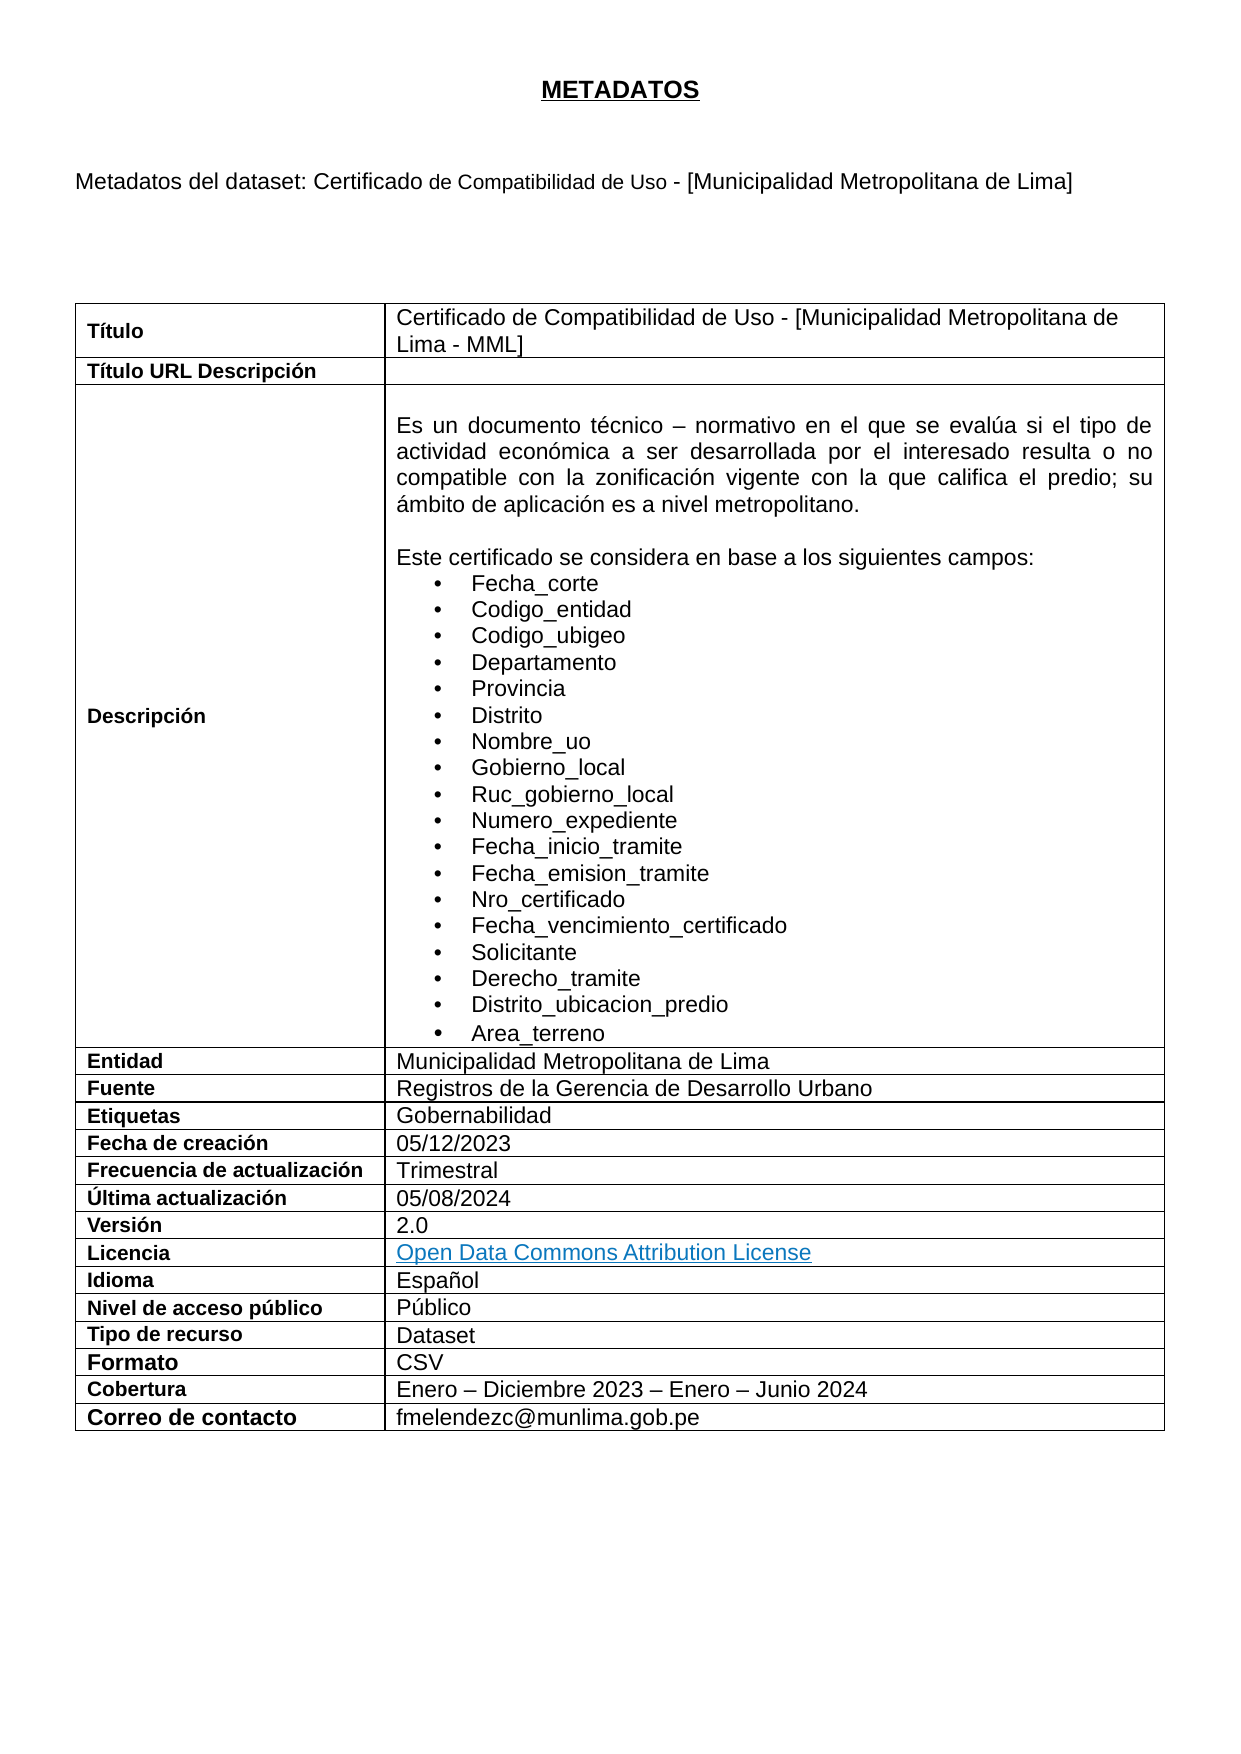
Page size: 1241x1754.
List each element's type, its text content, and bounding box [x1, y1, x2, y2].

table_cell Título URL Descripción [76, 358, 384, 384]
table_cell Español [386, 1267, 1164, 1293]
table_cell Fecha de creación [76, 1130, 384, 1156]
text Metadatos del dataset: Certificado de Compatibilidad de Uso - [Municipalidad Metropolitana de Lima] [75, 168, 1165, 194]
text METADATOS [75, 75, 1165, 104]
table_cell Nivel de acceso público [76, 1294, 384, 1321]
table_cell Frecuencia de actualización [76, 1157, 384, 1183]
table_cell Versión [76, 1212, 384, 1238]
table_cell Entidad [76, 1048, 384, 1074]
table_cell Idioma [76, 1267, 384, 1293]
table_cell 05/12/2023 [386, 1130, 1164, 1156]
table_cell Correo de contacto [76, 1404, 384, 1430]
table_cell Registros de la Gerencia de Desarrollo Urbano [386, 1075, 1164, 1101]
table_cell Municipalidad Metropolitana de Lima [386, 1048, 1164, 1074]
table_header Certificado de Compatibilidad de Uso - [Municipalidad Metropolitana de Lima - MML] [386, 304, 1164, 357]
table_cell [386, 358, 1164, 384]
table_cell Formato [76, 1349, 384, 1375]
table_cell Open Data Commons Attribution License [386, 1239, 1164, 1266]
table_cell fmelendezc@munlima.gob.pe [386, 1404, 1164, 1430]
table_cell CSV [386, 1349, 1164, 1375]
table_cell Licencia [76, 1239, 384, 1266]
table_cell Etiquetas [76, 1103, 384, 1129]
table_cell Trimestral [386, 1157, 1164, 1183]
table_cell Descripción [76, 385, 384, 1047]
table_cell Gobernabilidad [386, 1103, 1164, 1129]
table_cell Público [386, 1294, 1164, 1321]
table_cell Enero – Diciembre 2023 – Enero – Junio 2024 [386, 1376, 1164, 1403]
table_cell Última actualización [76, 1185, 384, 1211]
table_cell Es un documento técnico – normativo en el que se evalúa si el tipo de actividad económica a ser desarrollada por el interesado resulta o no compatible con la zonificación vigente con la que califica el predio; su ámbito de aplicación es a nivel metropolitano. Este certificado se considera en base a los siguientes campos: Fecha_corte Codigo_entidad Codigo_ubigeo Departamento Provincia Distrito Nombre_uo Gobierno_local Ruc_gobierno_local Numero_expediente Fecha_inicio_tramite Fecha_emision_tramite Nro_certificado Fecha_vencimiento_certificado Solicitante Derecho_tramite Distrito_ubicacion_predio Area_terreno [386, 385, 1164, 1047]
table_cell Cobertura [76, 1376, 384, 1403]
table_header Título [76, 304, 384, 357]
table_cell 2.0 [386, 1212, 1164, 1238]
table_cell Fuente [76, 1075, 384, 1101]
table_cell Dataset [386, 1322, 1164, 1348]
table_cell 05/08/2024 [386, 1185, 1164, 1211]
table_cell Tipo de recurso [76, 1322, 384, 1348]
